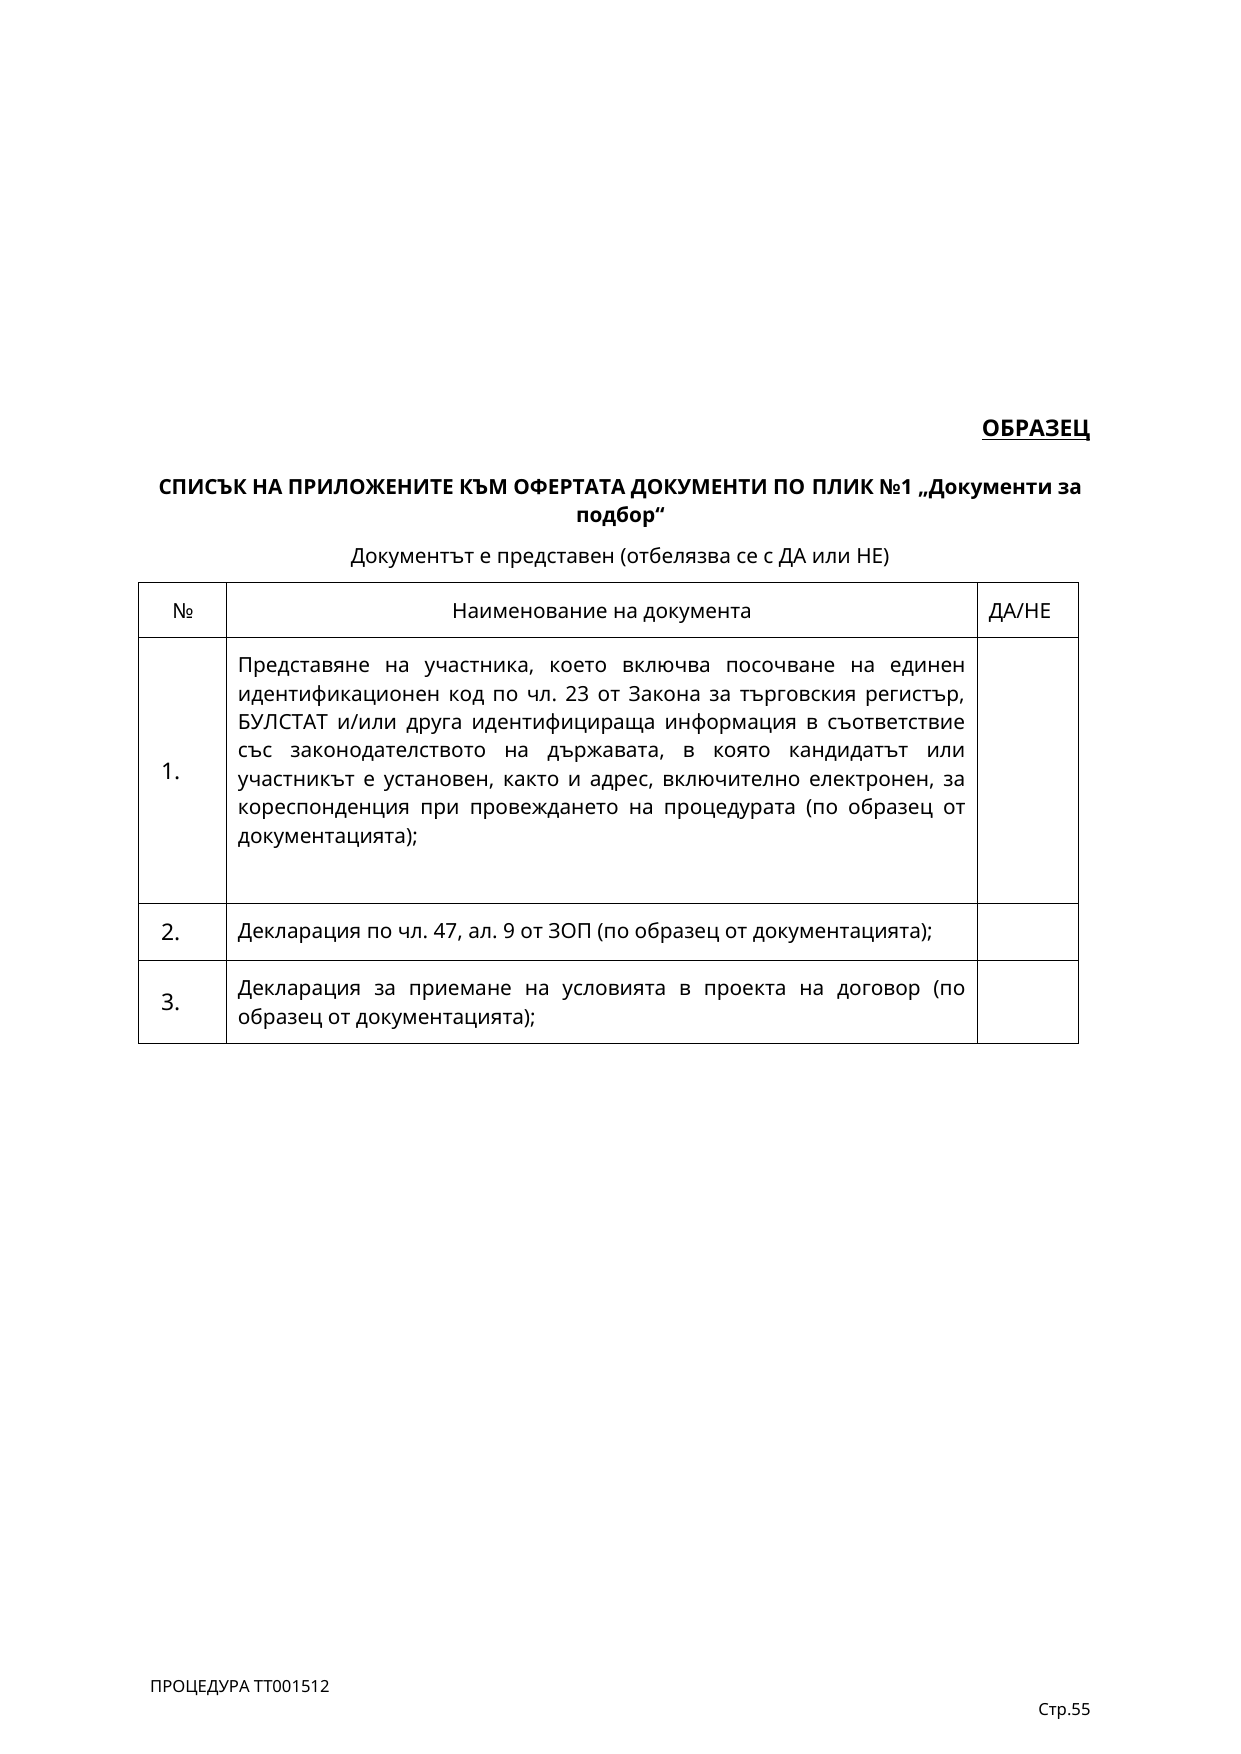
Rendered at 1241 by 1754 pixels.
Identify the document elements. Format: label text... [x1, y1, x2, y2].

table_cell [139, 904, 226, 960]
table_cell [978, 904, 1078, 960]
table_header № [139, 583, 226, 637]
text Документът е представен (отбелязва се с ДА или НЕ) [150, 541, 1090, 570]
text ОБРАЗЕЦ [150, 412, 1090, 443]
table_header Наименование на документа [227, 583, 977, 637]
table_cell [978, 638, 1078, 903]
text СПИСЪК НА ПРИЛОЖЕНИТЕ КЪМ ОФЕРТАТА ДОКУМЕНТИ ПО ПЛИК №1 „Документи за подбор“ [150, 472, 1090, 529]
table_header ДА/НЕ [978, 583, 1078, 637]
table_cell Декларация по чл. 47, ал. 9 от ЗОП (по образец от документацията); [227, 904, 977, 960]
table_cell Представяне на участника, което включва посочване на единен идентификационен код по чл. 23 от Закона за търговския регистър, БУЛСТАТ и/или друга идентифицираща информация в съответствие със законодателството на държавата, в която кандидатът или участникът е установен, както и адрес, включително електронен, за кореспонденция при провеждането на процедурата (по образец от документацията); [227, 638, 977, 903]
table_cell Декларация за приемане на условията в проекта на договор (по образец от документацията); [227, 961, 977, 1043]
table_cell [139, 638, 226, 903]
table_cell [978, 961, 1078, 1043]
table_cell [139, 961, 226, 1043]
